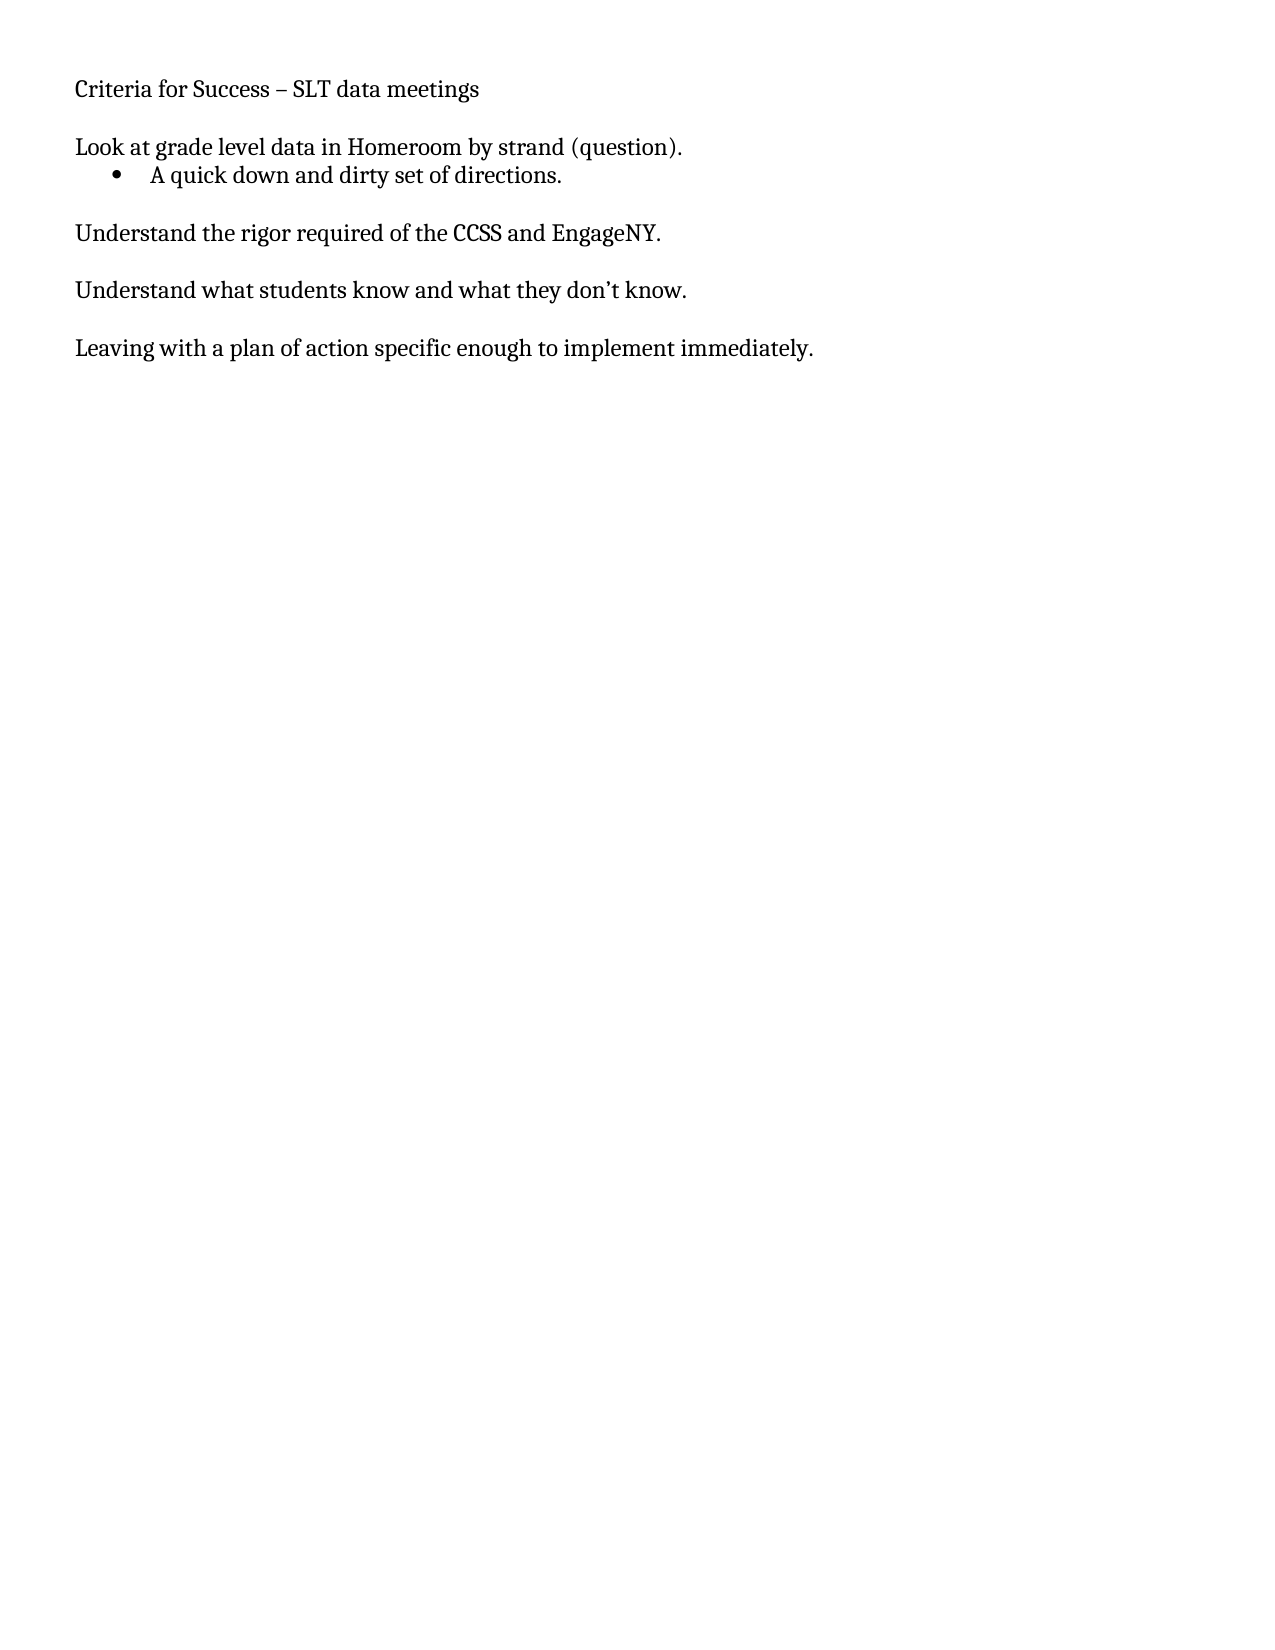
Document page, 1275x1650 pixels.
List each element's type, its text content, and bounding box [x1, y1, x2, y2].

text Leaving with a plan of action specific enough to implement immediately. [75, 334, 1200, 362]
text Understand what students know and what they don’t know. [75, 276, 1200, 305]
text Look at grade level data in Homeroom by strand (question). [75, 132, 1200, 161]
text Understand the rigor required of the CCSS and EngageNY. [75, 219, 1200, 247]
list A quick down and dirty set of directions. [112, 161, 1200, 190]
text Criteria for Success – SLT data meetings [75, 75, 1200, 104]
